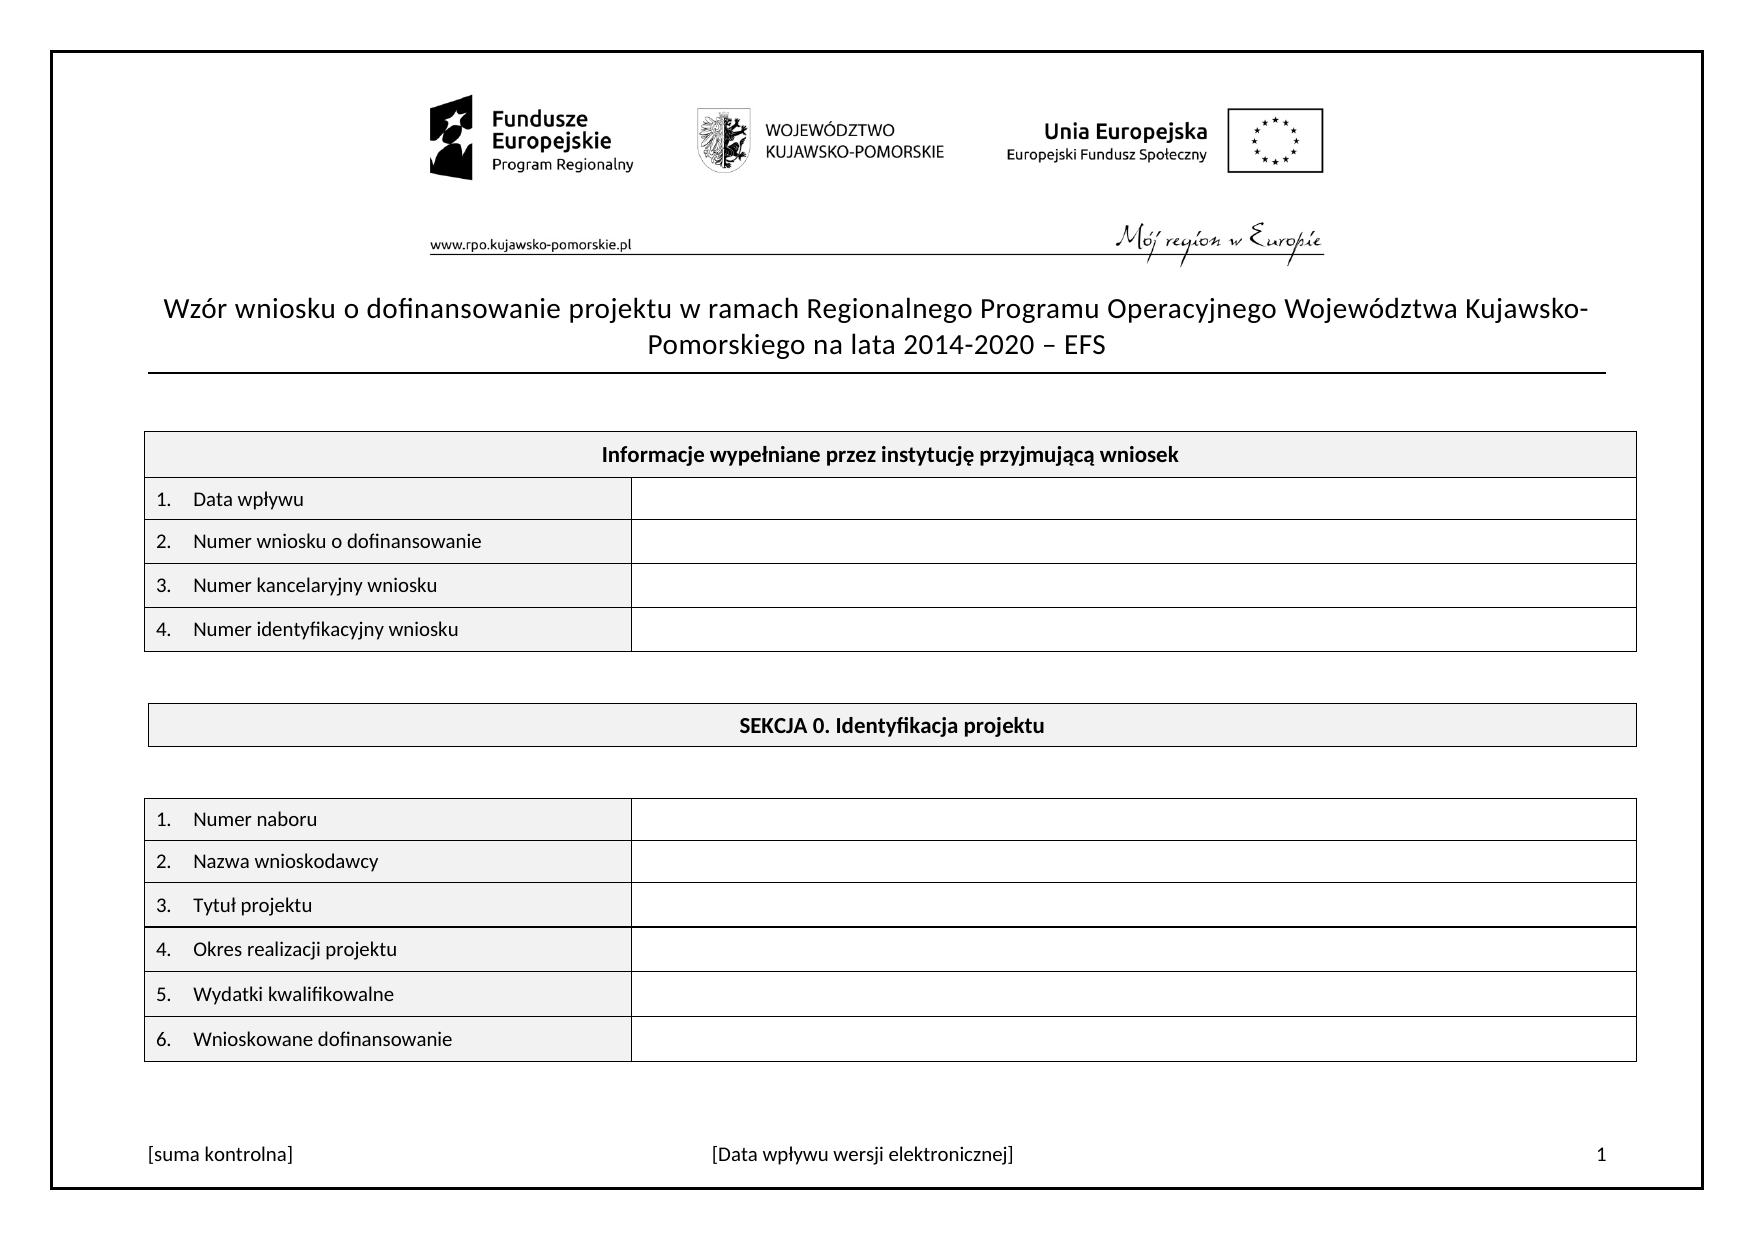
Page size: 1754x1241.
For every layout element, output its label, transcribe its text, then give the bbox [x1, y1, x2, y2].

table_cell [632, 972, 1636, 1016]
table_cell Data wpływu [145, 478, 631, 519]
table_cell Wydatki kwalifikowalne [145, 972, 631, 1016]
table_cell Tytuł projektu [145, 883, 631, 926]
title Wzór wniosku o dofinansowanie projektu w ramach Regionalnego Programu Operacyjnego Województwa Kujawsko-Pomorskiego na lata 2014-2020 – EFS [148, 290, 1606, 372]
table_cell [632, 564, 1636, 607]
table_cell Nazwa wnioskodawcy [145, 841, 631, 882]
table_cell Numer wniosku o dofinansowanie [145, 520, 631, 563]
table_cell [632, 841, 1636, 882]
table_cell [632, 520, 1636, 563]
table_cell [632, 608, 1636, 651]
table_header Numer naboru [145, 799, 631, 840]
table_cell [632, 883, 1636, 926]
table_cell [632, 1017, 1636, 1061]
table_cell Wnioskowane dofinansowanie [145, 1017, 631, 1061]
table_cell [632, 928, 1636, 971]
table_cell Okres realizacji projektu [145, 928, 631, 971]
table_cell Numer kancelaryjny wniosku [145, 564, 631, 607]
table_header Informacje wypełniane przez instytucję przyjmującą wniosek [145, 432, 1636, 477]
table_header SEKCJA 0. Identyfikacja projektu [149, 704, 1636, 746]
table_header [632, 799, 1636, 840]
table_cell Numer identyfikacyjny wniosku [145, 608, 631, 651]
picture [405, 73, 1349, 288]
table_cell [632, 478, 1636, 519]
